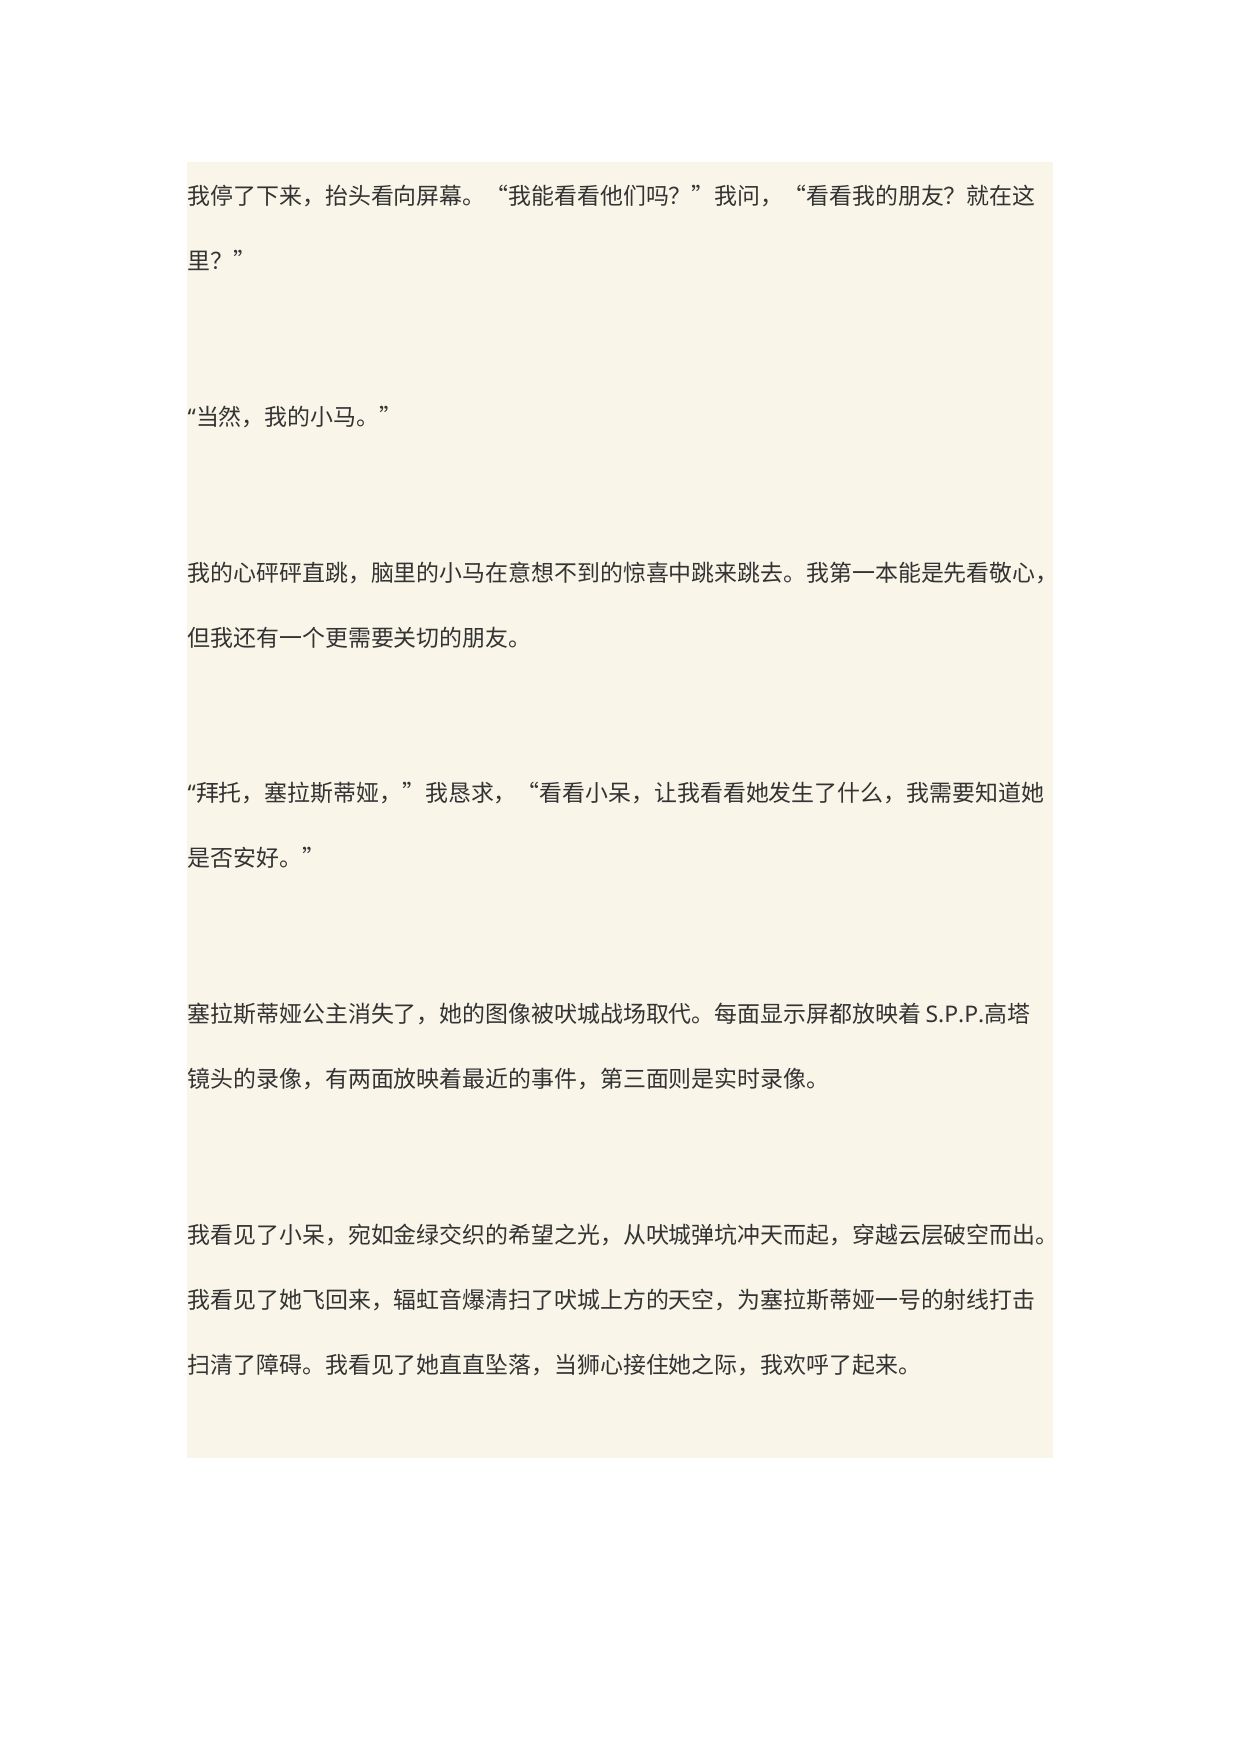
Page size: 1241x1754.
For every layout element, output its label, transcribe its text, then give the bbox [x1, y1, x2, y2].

text 我的心砰砰直跳，脑里的小马在意想不到的惊喜中跳来跳去。我第一本能是先看敬心，但我还有一个更需要关切的朋友。 [187, 539, 1053, 669]
text 塞拉斯蒂娅公主消失了，她的图像被吠城战场取代。每面显示屏都放映着S.P.P.高塔镜头的录像，有两面放映着最近的事件，第三面则是实时录像。 [187, 980, 1053, 1110]
text 我停了下来，抬头看向屏幕。“我能看看他们吗？”我问，“看看我的朋友？就在这里？” [187, 162, 1053, 292]
text “当然，我的小马。” [187, 383, 1053, 448]
text “拜托，塞拉斯蒂娅，”我恳求，“看看小呆，让我看看她发生了什么，我需要知道她是否安好。” [187, 759, 1053, 889]
text 我看见了小呆，宛如金绿交织的希望之光，从吠城弹坑冲天而起，穿越云层破空而出。我看见了她飞回来，辐虹音爆清扫了吠城上方的天空，为塞拉斯蒂娅一号的射线打击扫清了障碍。我看见了她直直坠落，当狮心接住她之际，我欢呼了起来。 [187, 1201, 1053, 1396]
